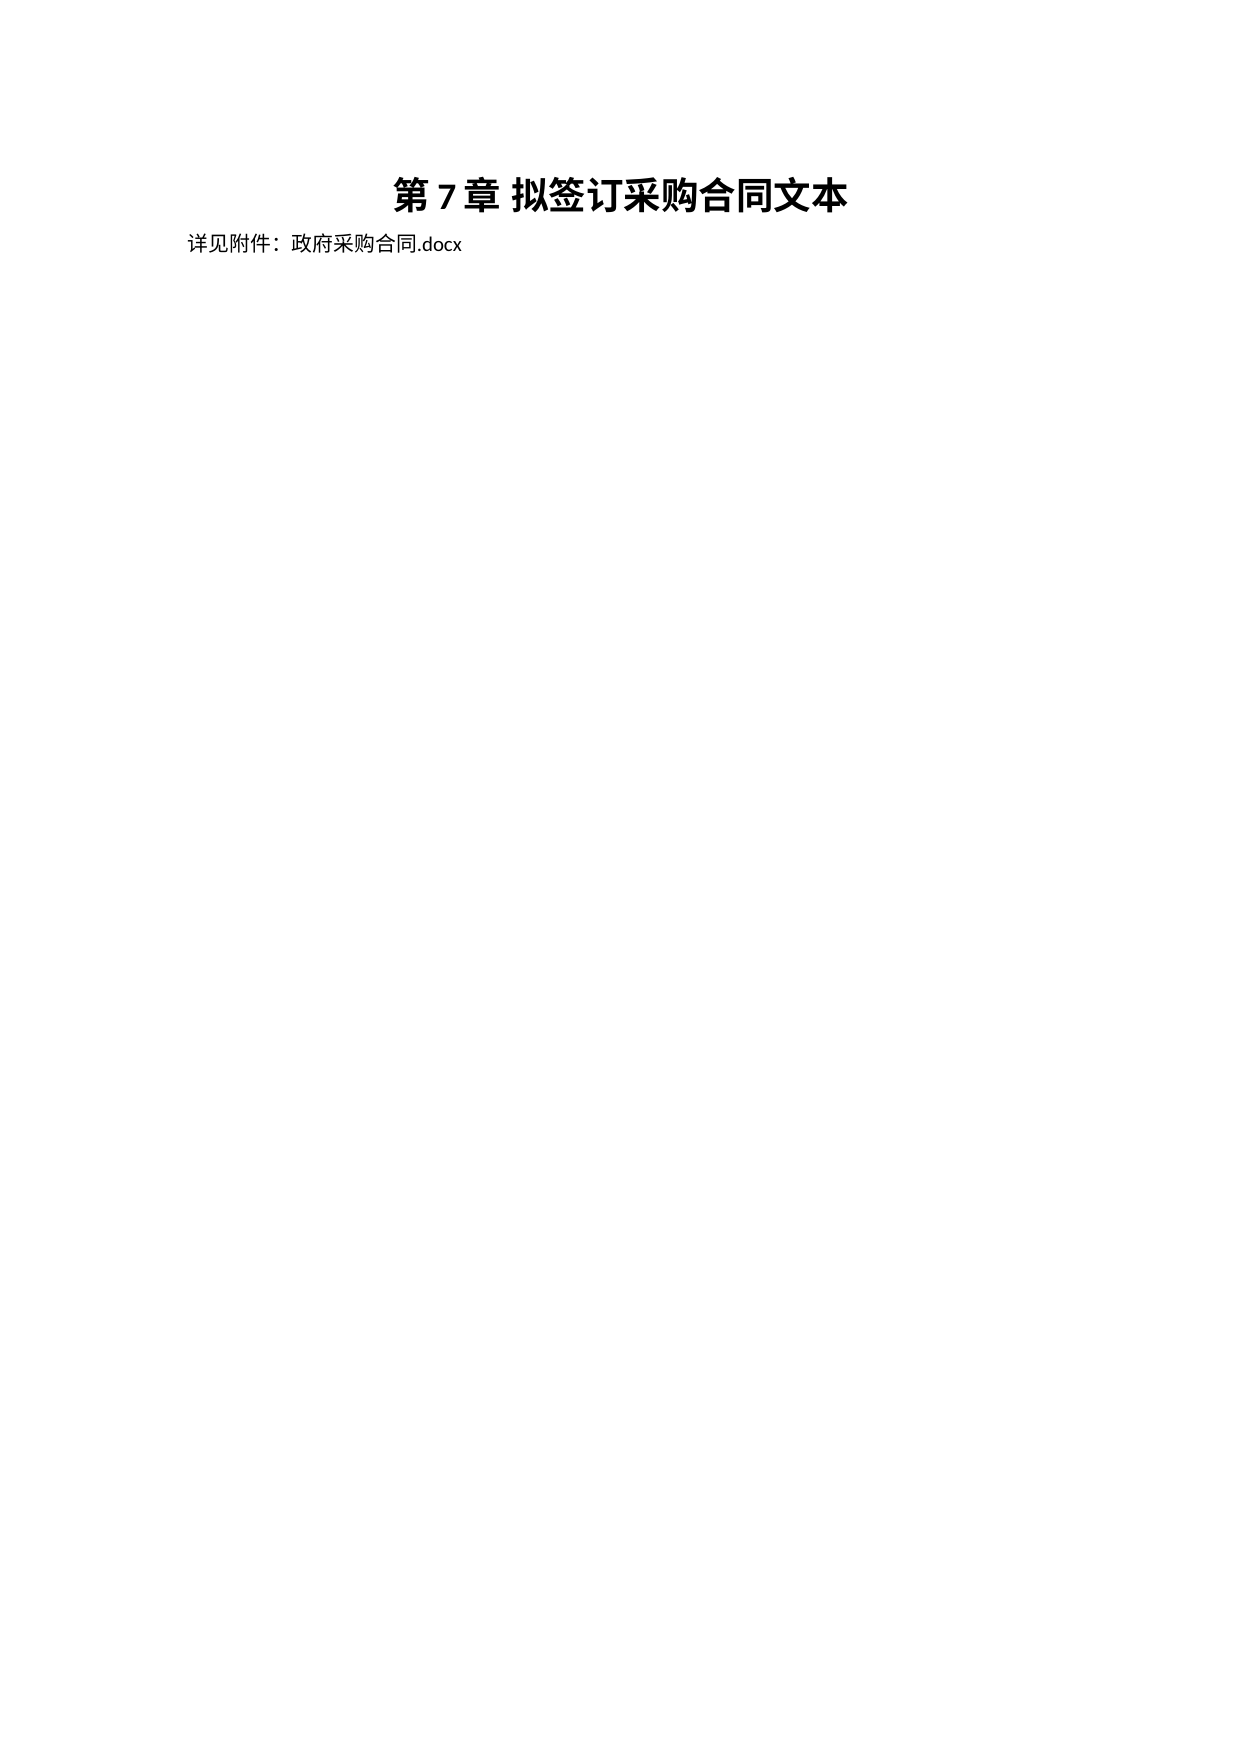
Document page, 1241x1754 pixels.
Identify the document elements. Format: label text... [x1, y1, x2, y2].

text 第7章 拟签订采购合同文本 [187, 162, 1053, 227]
text 详见附件：政府采购合同.docx [187, 227, 1053, 259]
